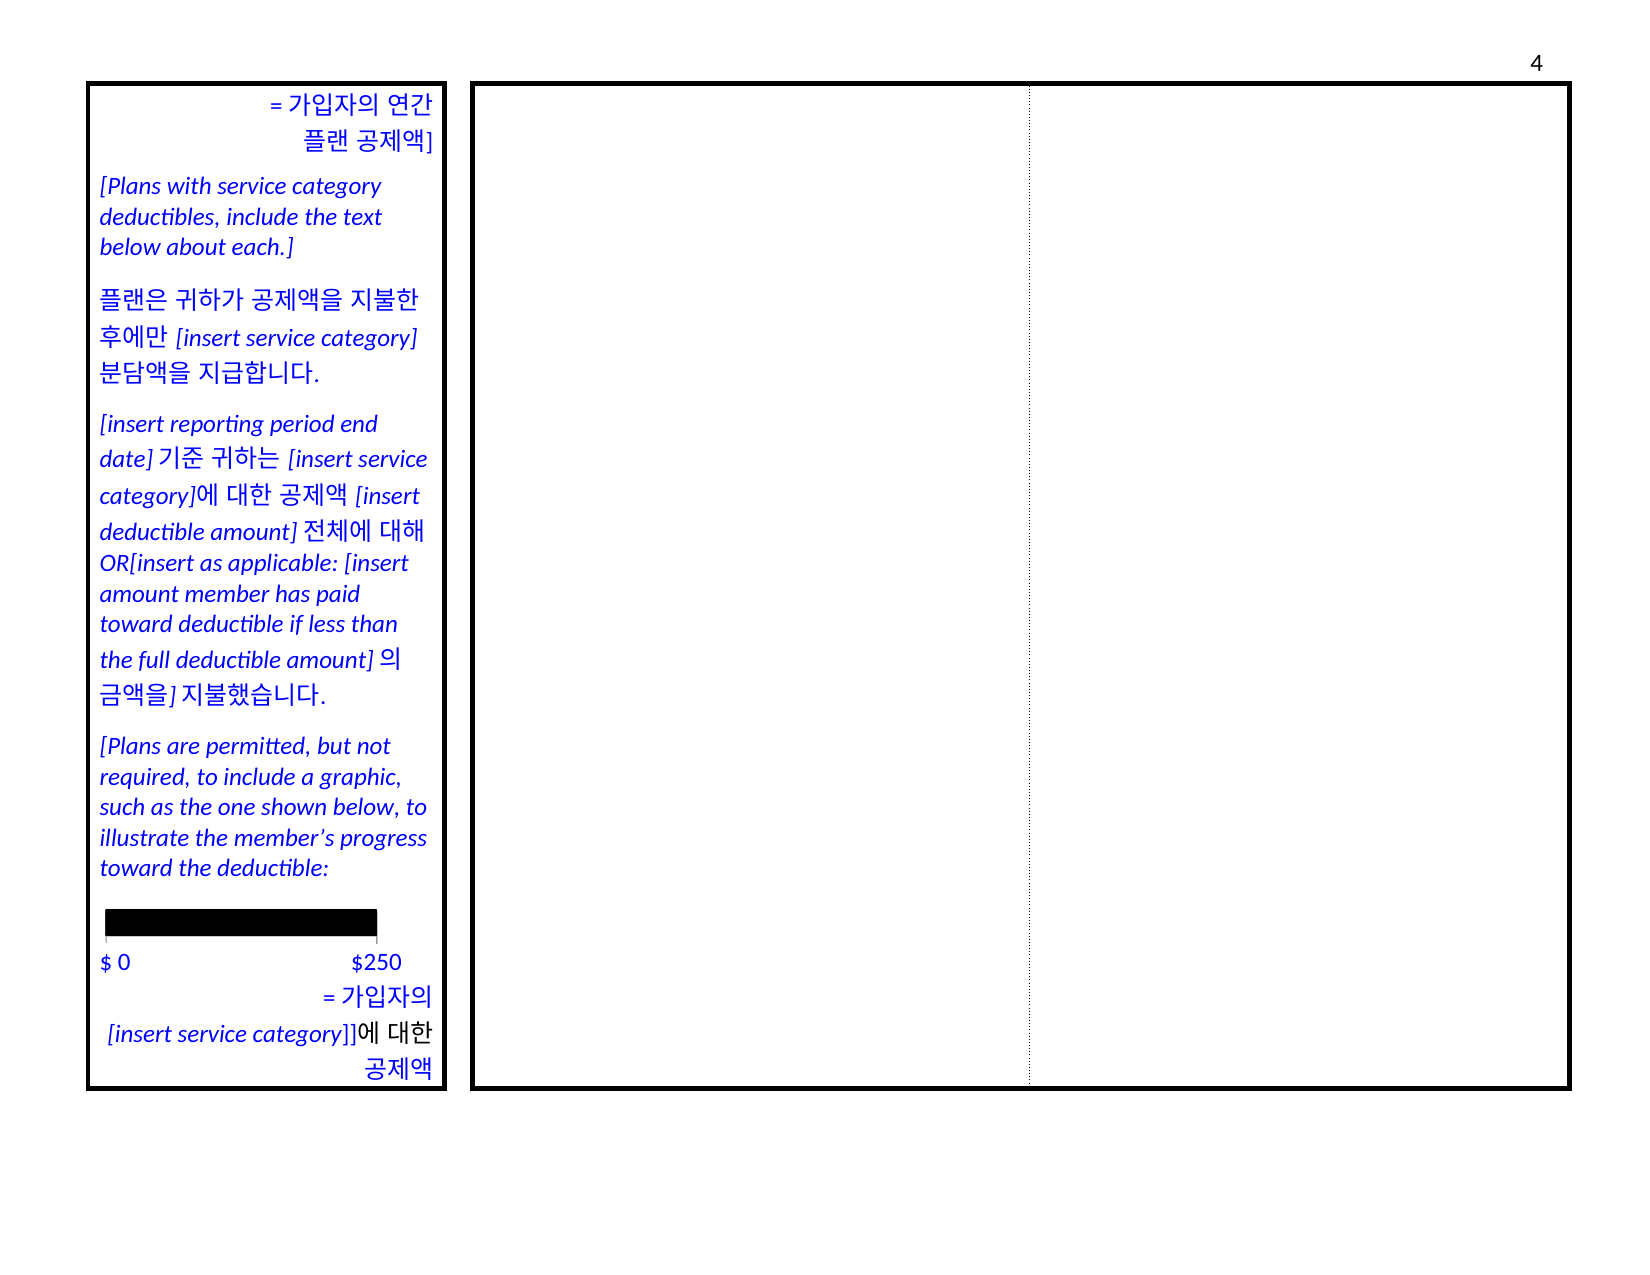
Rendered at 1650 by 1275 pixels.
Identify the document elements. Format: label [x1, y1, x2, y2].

table_cell [475, 86, 1030, 1086]
picture [99, 901, 384, 947]
table_cell [1030, 86, 1567, 1086]
